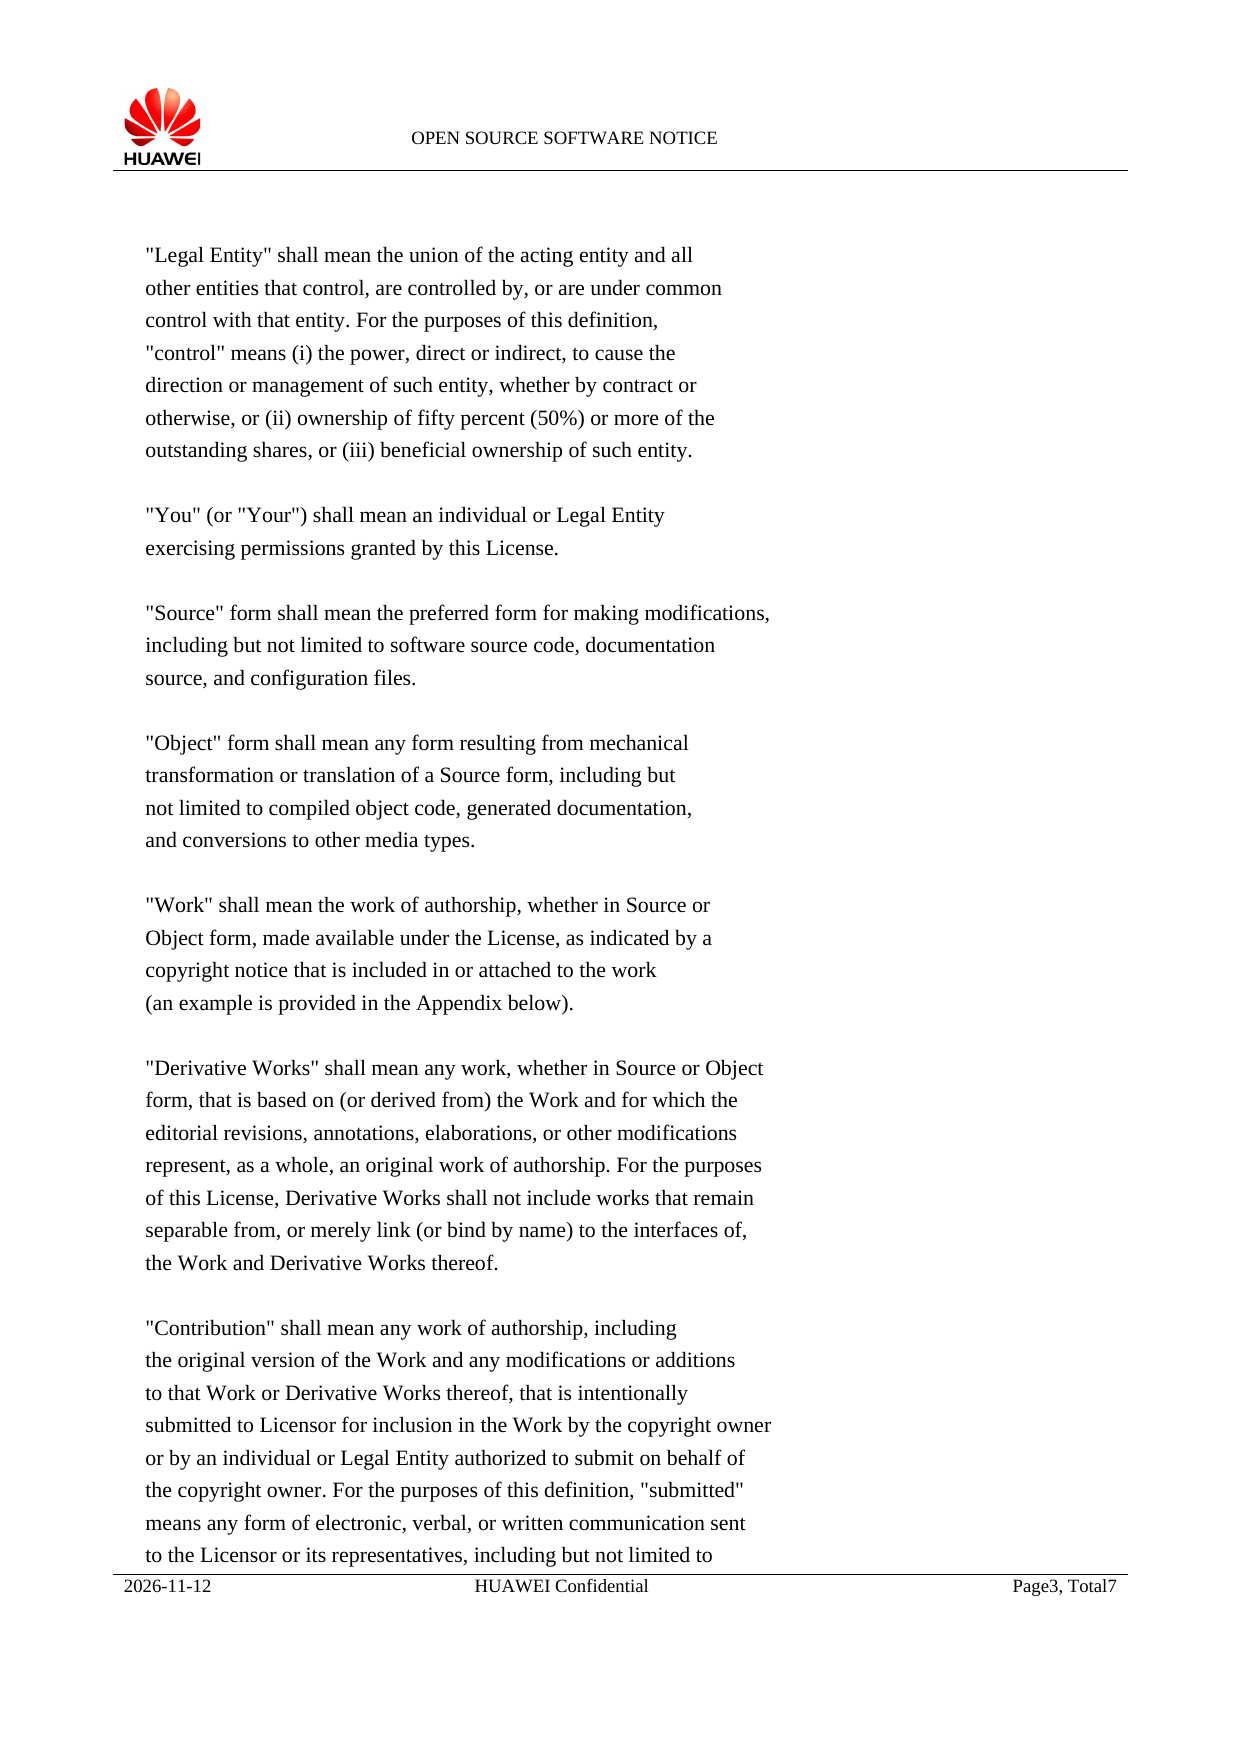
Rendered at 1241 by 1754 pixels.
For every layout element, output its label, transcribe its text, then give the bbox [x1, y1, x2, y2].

picture [124, 88, 201, 165]
